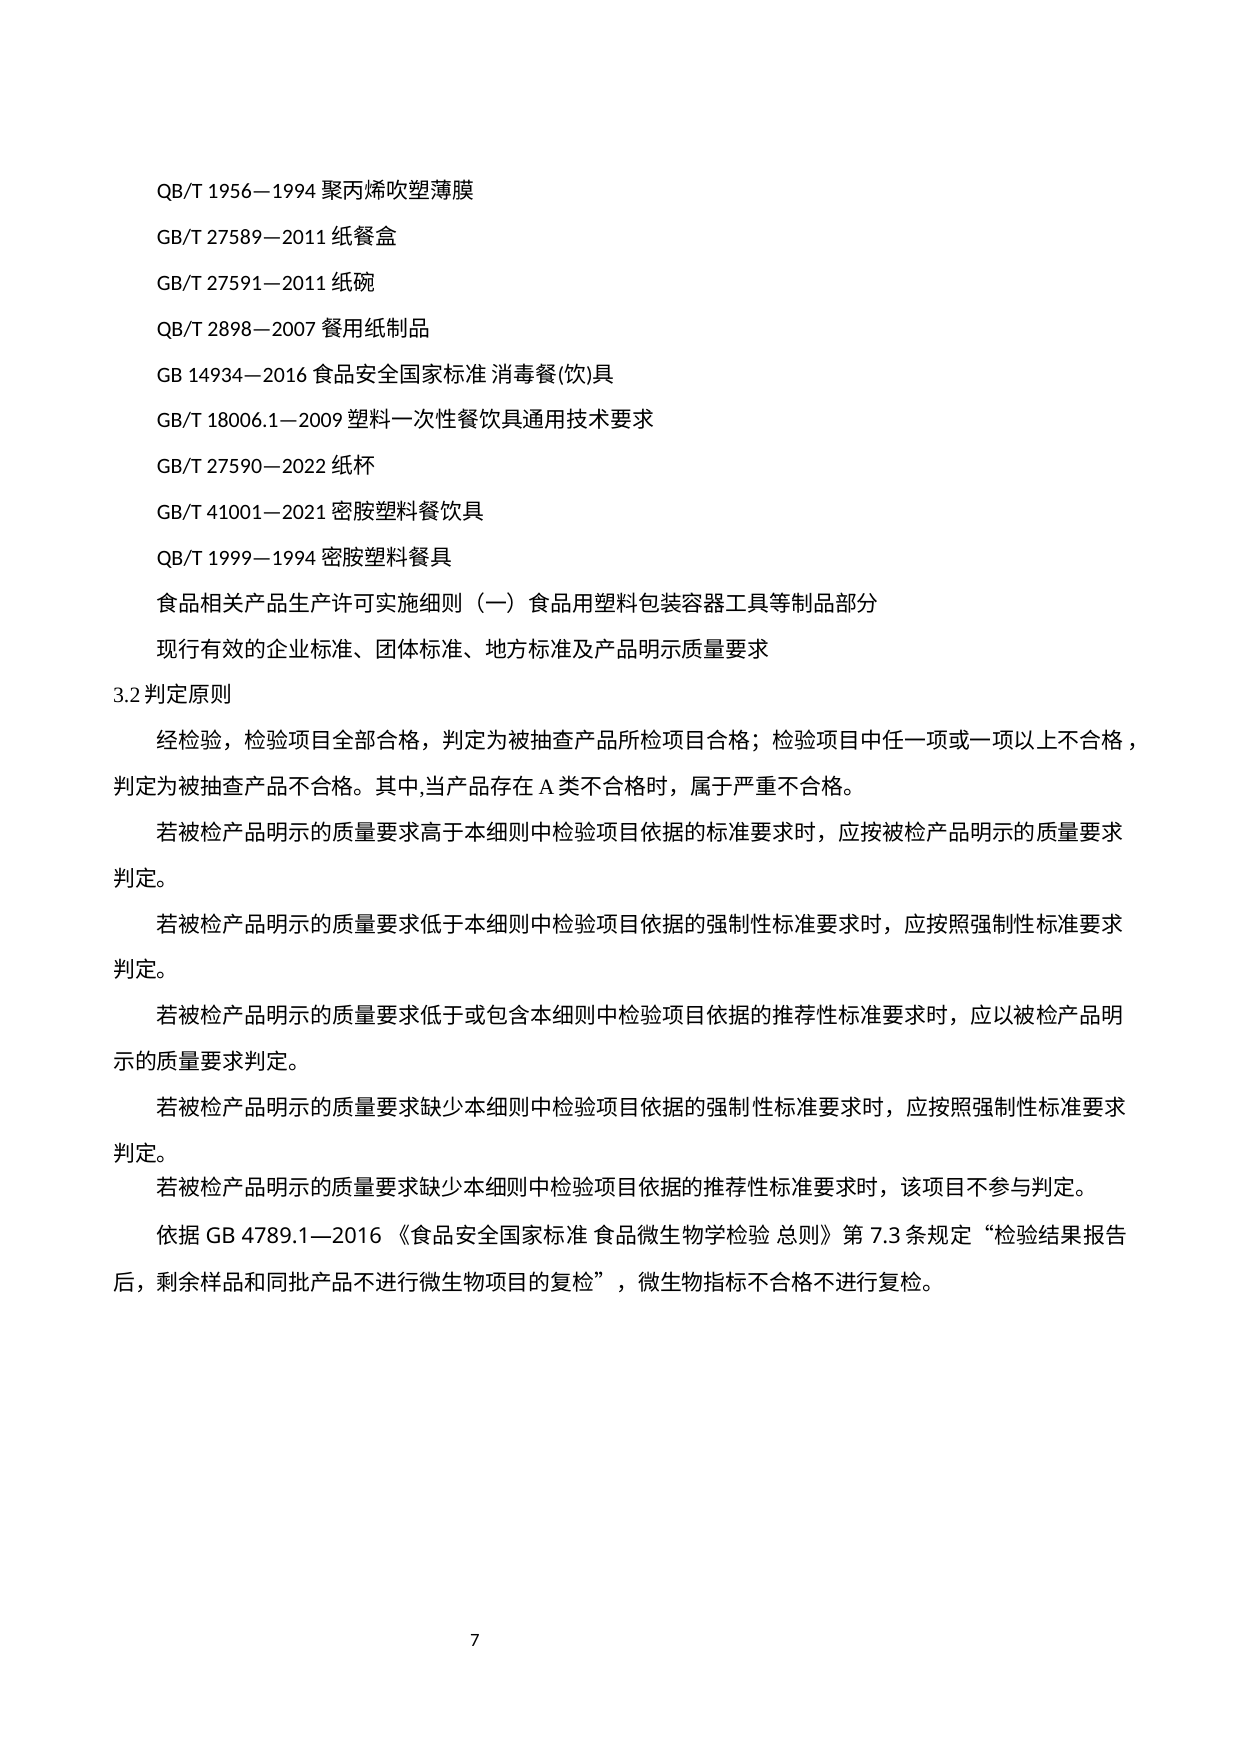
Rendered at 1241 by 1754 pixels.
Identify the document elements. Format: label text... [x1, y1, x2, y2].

text 若被检产品明示的质量要求低于或包含本细则中检验项目依据的推荐性标准要求时，应以被检产品明示的质量要求判定。 [113, 987, 1127, 1079]
text GB 14934—2016 食品安全国家标准 消毒餐(饮)具 [113, 345, 1127, 391]
text QB/T 2898—2007 餐用纸制品 [113, 299, 1127, 345]
text QB/T 1999—1994 密胺塑料餐具 [113, 529, 1127, 574]
text GB/T 41001—2021 密胺塑料餐饮具 [113, 483, 1127, 529]
text 经检验，检验项目全部合格，判定为被抽查产品所检项目合格；检验项目中任一项或一项以上不合格，判定为被抽查产品不合格。其中,当产品存在A类不合格时，属于严重不合格。 [113, 712, 1127, 804]
text 若被检产品明示的质量要求低于本细则中检验项目依据的强制性标准要求时，应按照强制性标准要求判定。 [113, 895, 1127, 987]
text GB/T 27589—2011 纸餐盒 [113, 208, 1127, 254]
text GB/T 18006.1—2009 塑料一次性餐饮具通用技术要求 [113, 391, 1127, 437]
text GB/T 27591—2011 纸碗 [113, 254, 1127, 299]
text 3.2判定原则 [113, 666, 1127, 712]
text QB/T 1956—1994 聚丙烯吹塑薄膜 [113, 162, 1127, 208]
text 若被检产品明示的质量要求缺少本细则中检验项目依据的推荐性标准要求时，该项目不参与判定。 [113, 1170, 1127, 1202]
text 食品相关产品生产许可实施细则（一）食品用塑料包装容器工具等制品部分 [113, 574, 1127, 620]
text 若被检产品明示的质量要求高于本细则中检验项目依据的标准要求时，应按被检产品明示的质量要求判定。 [113, 804, 1127, 895]
text GB/T 27590—2022 纸杯 [113, 437, 1127, 483]
text 现行有效的企业标准、团体标准、地方标准及产品明示质量要求 [113, 620, 1127, 666]
text 若被检产品明示的质量要求缺少本细则中检验项目依据的强制性标准要求时，应按照强制性标准要求判定。 [113, 1079, 1127, 1170]
text 依据GB 4789.1—2016 《食品安全国家标准 食品微生物学检验 总则》第7.3条规定“检验结果报告后，剩余样品和同批产品不进行微生物项目的复检”，微生物指标不合格不进行复检。 [113, 1218, 1127, 1297]
